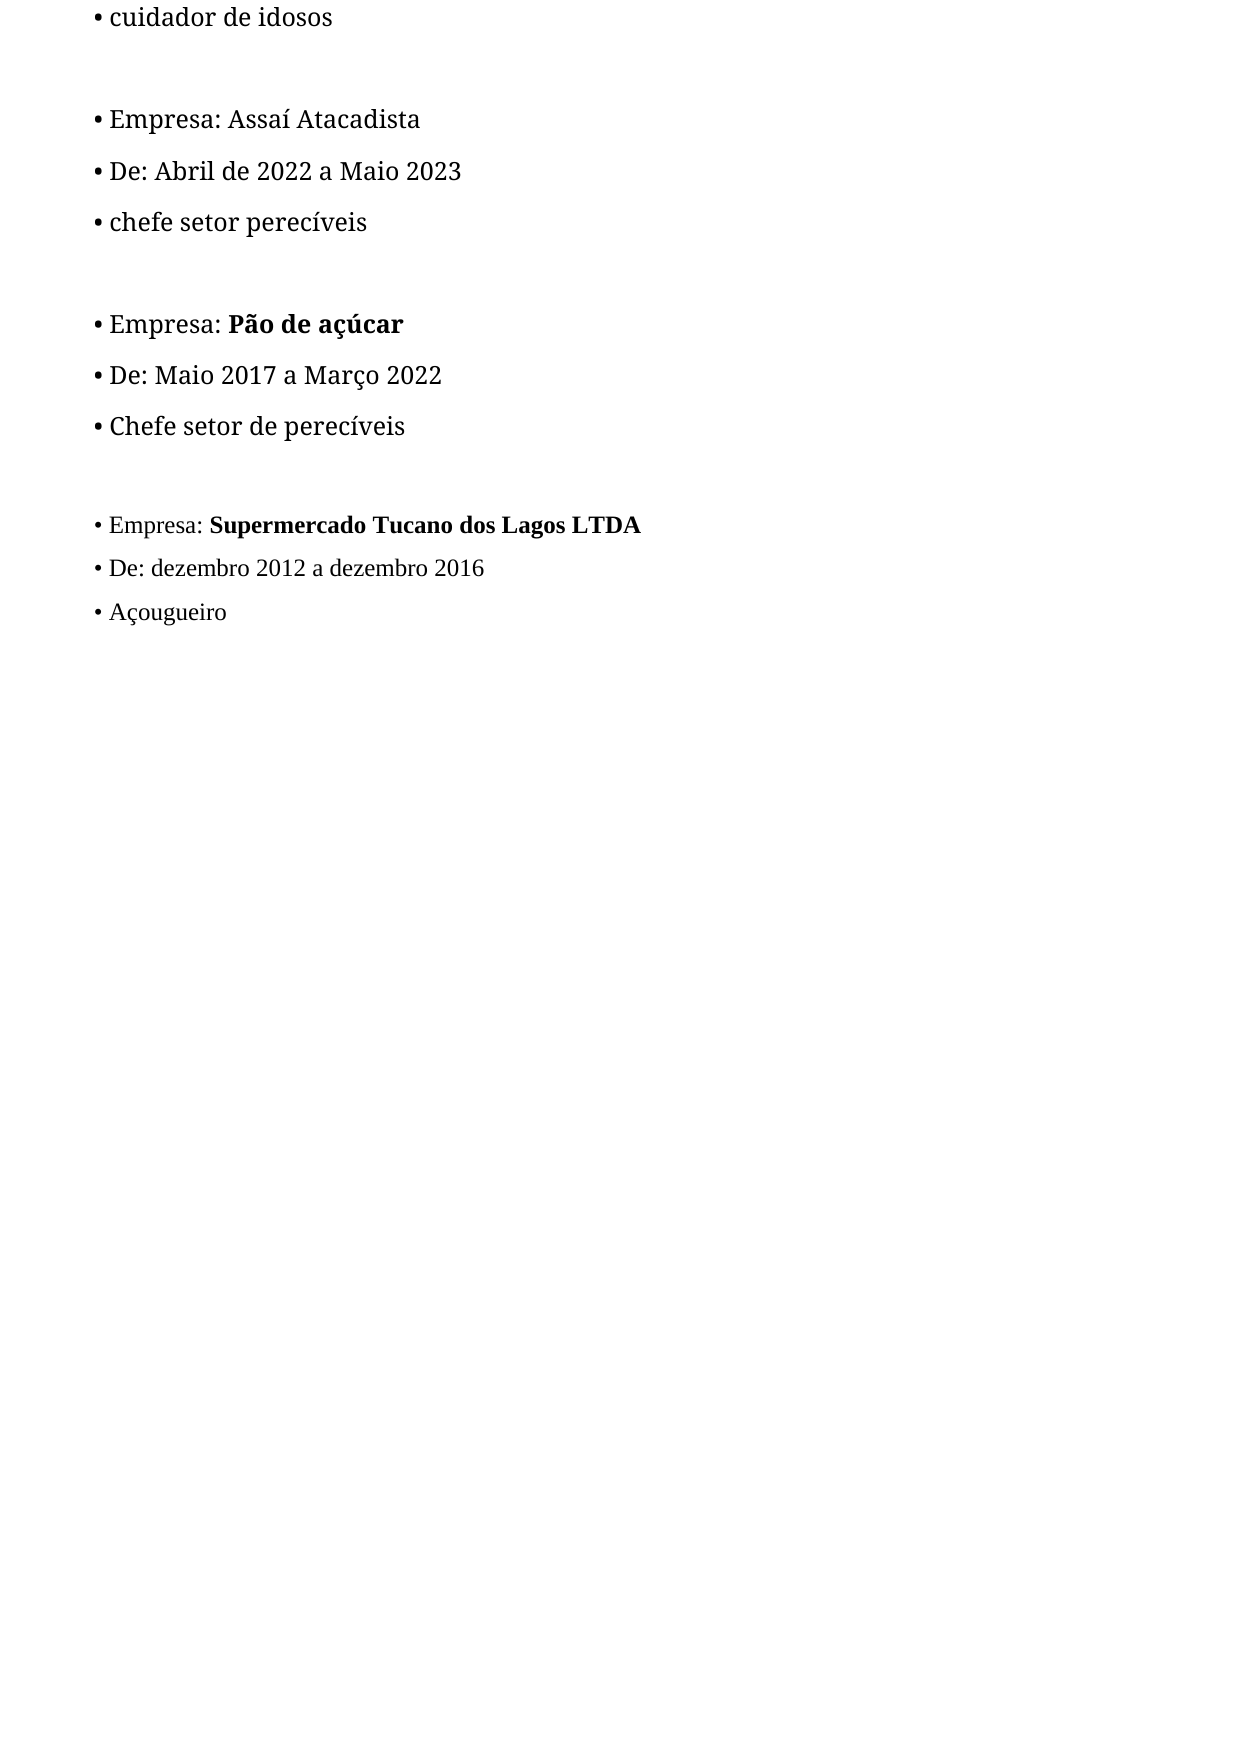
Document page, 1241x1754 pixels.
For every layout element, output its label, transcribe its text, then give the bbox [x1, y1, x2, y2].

text • De: dezembro 2012 a dezembro 2016 [94, 553, 1144, 582]
text • Empresa: Supermercado Tucano dos Lagos LTDA [94, 510, 1144, 539]
text • Chefe setor de perecíveis [94, 408, 1144, 442]
text • De: Maio 2017 a Março 2022 [94, 357, 1144, 391]
text • chefe setor perecíveis [94, 204, 1144, 238]
text • cuidador de idosos [94, 0, 1144, 34]
text • De: Abril de 2022 a Maio 2023 [94, 153, 1144, 187]
text • Açougueiro [94, 597, 1144, 625]
text • Empresa: Assaí Atacadista [94, 102, 1144, 136]
text • Empresa: Pão de açúcar [94, 306, 1144, 340]
